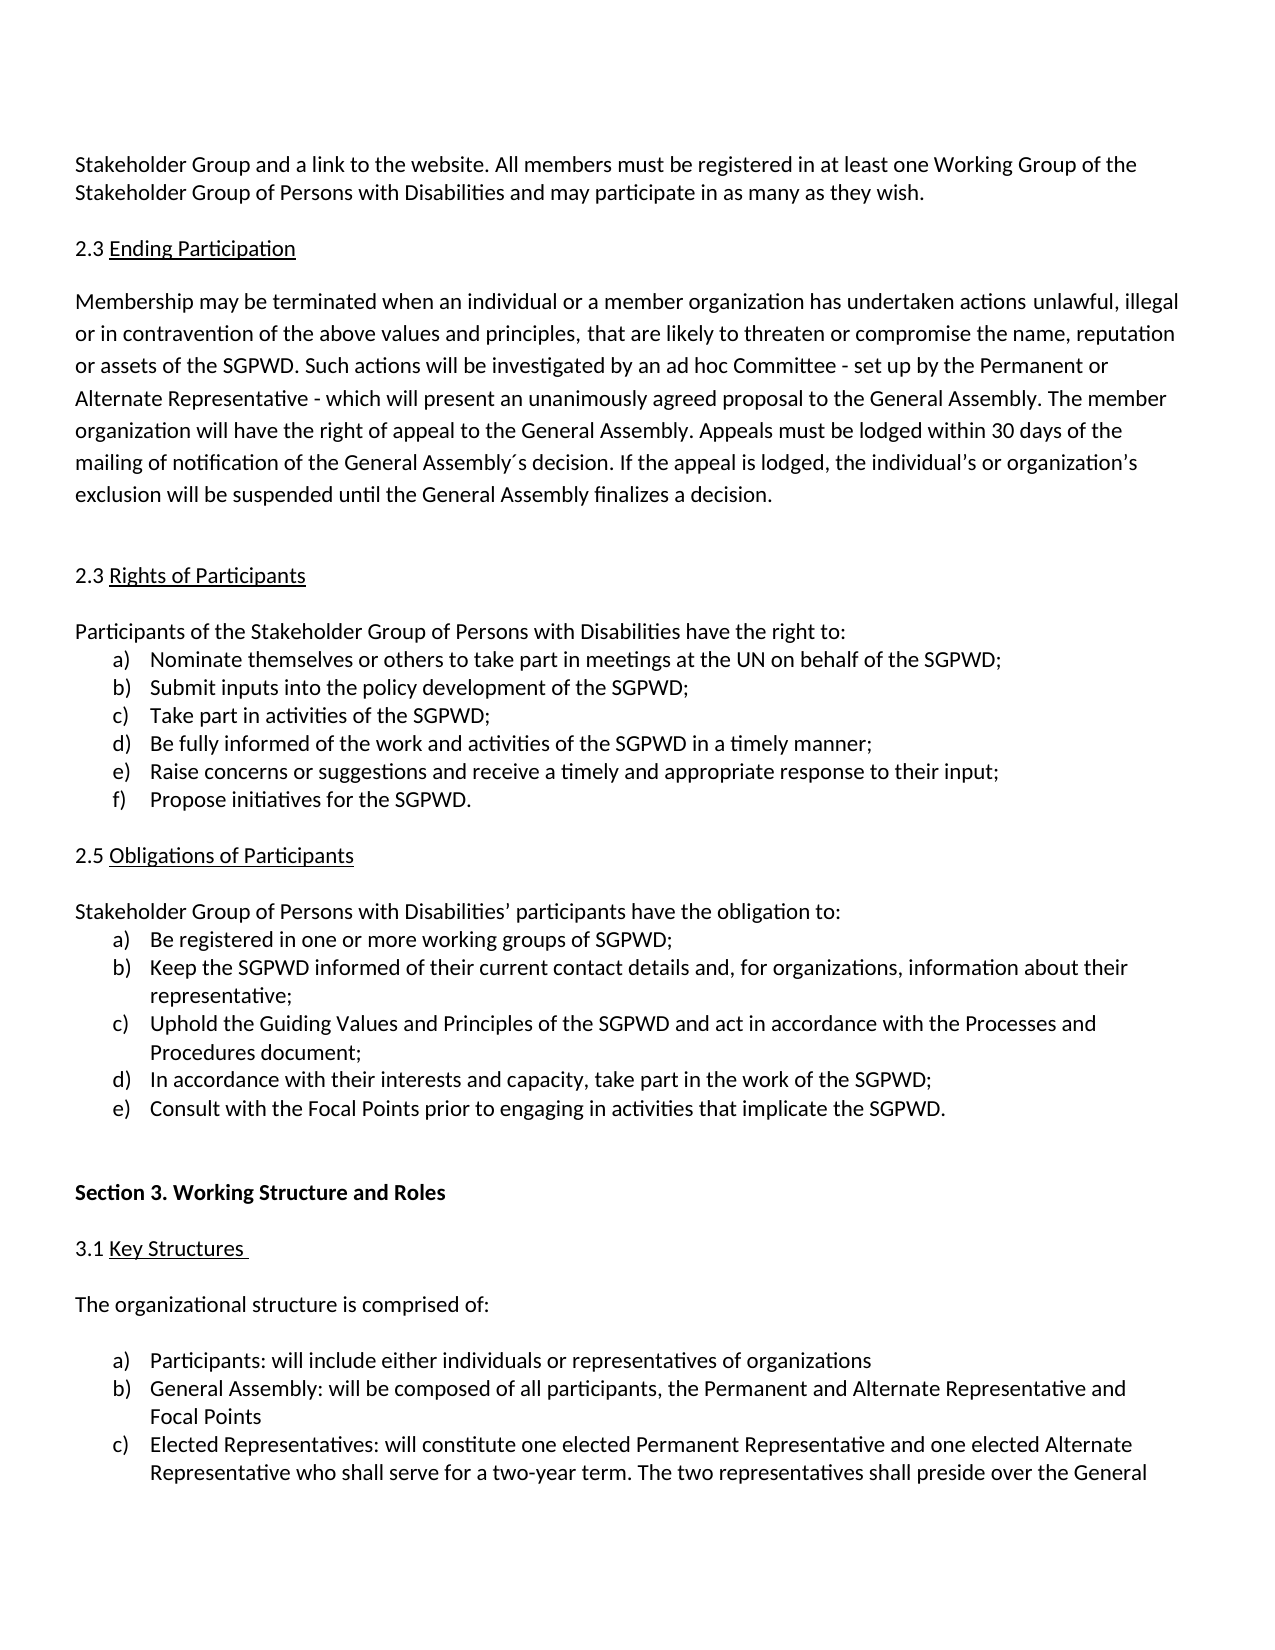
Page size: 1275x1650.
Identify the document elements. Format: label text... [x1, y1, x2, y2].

list In accordance with their interests and capacity, take part in the work of the SGPWD; [112, 1066, 1181, 1094]
text 2.3 Rights of Participants [75, 561, 1181, 589]
list Uphold the Guiding Values and Principles of the SGPWD and act in accordance with the Processes and Procedures document; [112, 1009, 1181, 1066]
list Propose initiatives for the SGPWD. [112, 785, 1181, 813]
text 3.1 Key Structures [75, 1234, 1181, 1262]
list Be fully informed of the work and activities of the SGPWD in a timely manner; [112, 729, 1181, 757]
list Raise concerns or suggestions and receive a timely and appropriate response to their input; [112, 757, 1181, 785]
list Participants: will include either individuals or representatives of organizations [112, 1346, 1181, 1374]
list Be registered in one or more working groups of SGPWD; [112, 926, 1181, 953]
text Stakeholder Group of Persons with Disabilities’ participants have the obligation to: [75, 897, 1181, 926]
text Participants of the Stakeholder Group of Persons with Disabilities have the right to: [75, 617, 1181, 645]
list Take part in activities of the SGPWD; [112, 701, 1181, 729]
text 2.5 Obligations of Participants [75, 841, 1181, 869]
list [112, 1430, 1181, 1486]
text Membership may be terminated when an individual or a member organization has undertaken actions unlawful, illegal or in contravention of the above values and principles, that are likely to threaten or compromise the name, reputation or assets of the SGPWD. Such actions will be investigated by an ad hoc Committee - set up by the Permanent or Alternate Representative - which will present an unanimously agreed proposal to the General Assembly. The member organization will have the right of appeal to the General Assembly. Appeals must be lodged within 30 days of the mailing of notification of the General Assembly´s decision. If the appeal is lodged, the individual’s or organization’s exclusion will be suspended until the General Assembly finalizes a decision. [75, 287, 1181, 508]
list General Assembly: will be composed of all participants, the Permanent and Alternate Representative and Focal Points [112, 1374, 1181, 1430]
text The organizational structure is comprised of: [75, 1290, 1181, 1318]
list Submit inputs into the policy development of the SGPWD; [112, 673, 1181, 701]
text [75, 150, 1181, 206]
text 2.3 Ending Participation [75, 234, 1181, 262]
list Nominate themselves or others to take part in meetings at the UN on behalf of the SGPWD; [112, 645, 1181, 673]
list Consult with the Focal Points prior to engaging in activities that implicate the SGPWD. [112, 1094, 1181, 1122]
text Section 3. Working Structure and Roles [75, 1178, 1181, 1206]
list Keep the SGPWD informed of their current contact details and, for organizations, information about their representative; [112, 953, 1181, 1009]
